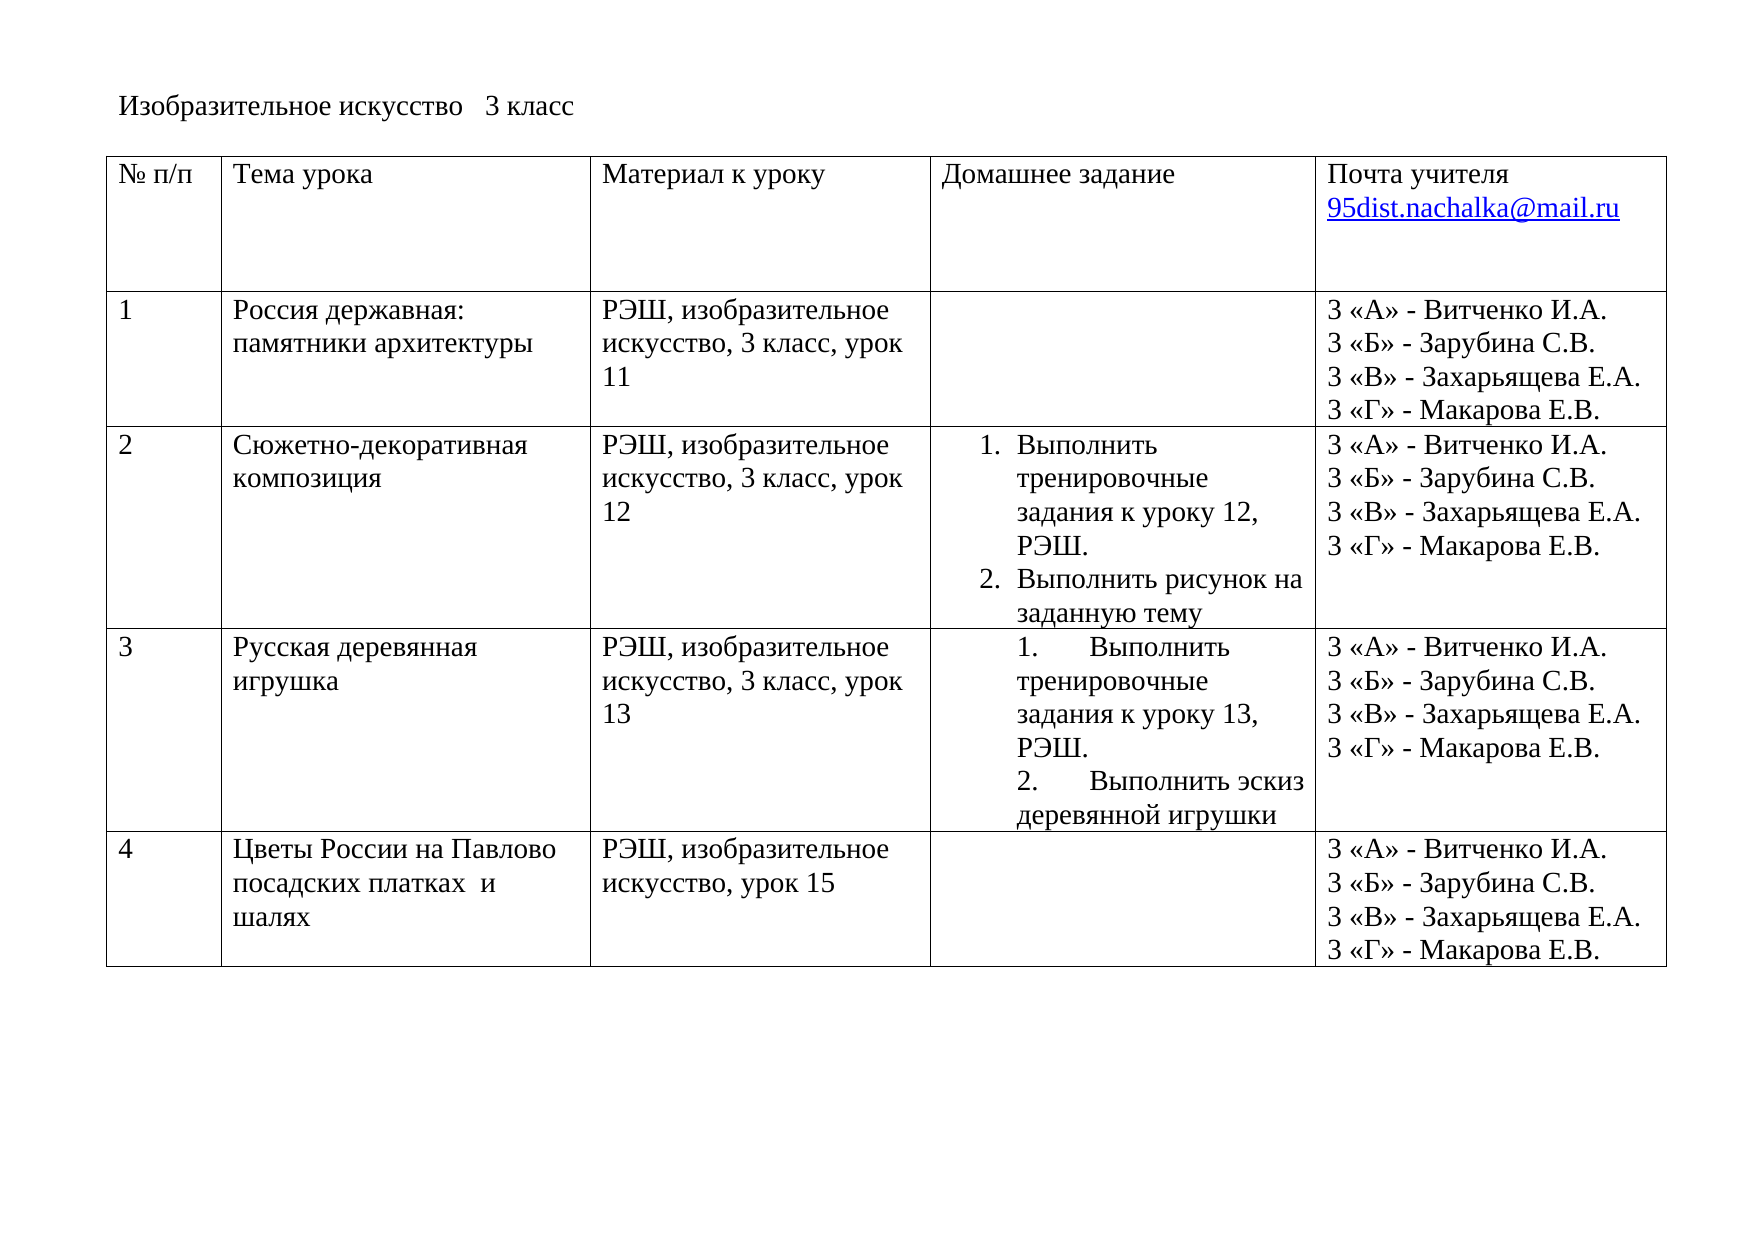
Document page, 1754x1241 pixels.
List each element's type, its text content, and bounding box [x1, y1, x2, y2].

table_cell 3 «А» - Витченко И.А. 3 «Б» - Зарубина С.В. 3 «В» - Захарьящева Е.А. 3 «Г» - Макарова Е.В. [1316, 292, 1666, 426]
table_cell 3 «А» - Витченко И.А. 3 «Б» - Зарубина С.В. 3 «В» - Захарьящева Е.А. 3 «Г» - Макарова Е.В. [1316, 427, 1666, 628]
table_cell [931, 292, 1315, 426]
table_header Материал к уроку [591, 157, 930, 291]
table_header Почта учителя 95dist.nachalka@mail.ru [1316, 157, 1666, 291]
table_cell Россия державная: памятники архитектуры [222, 292, 590, 426]
table_header Тема урока [222, 157, 590, 291]
table_cell Русская деревянная игрушка [222, 629, 590, 831]
table_cell [931, 832, 1315, 966]
table_cell Выполнить тренировочные задания к уроку 12, РЭШ. Выполнить рисунок на заданную тему [931, 427, 1315, 628]
text Изобразительное искусство 3 класс [118, 88, 1636, 122]
table_cell РЭШ, изобразительное искусство, урок 15 [591, 832, 930, 966]
table_header Домашнее задание [931, 157, 1315, 291]
table_cell 1. Выполнить тренировочные задания к уроку 13, РЭШ. 2. Выполнить эскиз деревянной игрушки [931, 629, 1315, 831]
table_cell РЭШ, изобразительное искусство, 3 класс, урок 13 [591, 629, 930, 831]
table_cell РЭШ, изобразительное искусство, 3 класс, урок 11 [591, 292, 930, 426]
table_cell 3 «А» - Витченко И.А. 3 «Б» - Зарубина С.В. 3 «В» - Захарьящева Е.А. 3 «Г» - Макарова Е.В. [1316, 832, 1666, 966]
table_cell 3 «А» - Витченко И.А. 3 «Б» - Зарубина С.В. 3 «В» - Захарьящева Е.А. 3 «Г» - Макарова Е.В. [1316, 629, 1666, 831]
table_header № п/п [107, 157, 221, 291]
table_cell РЭШ, изобразительное искусство, 3 класс, урок 12 [591, 427, 930, 628]
table_cell 3 [107, 629, 221, 831]
table_cell Сюжетно-декоративная композиция [222, 427, 590, 628]
table_cell Цветы России на Павлово посадских платках и шалях [222, 832, 590, 966]
table_cell 4 [107, 832, 221, 966]
table_cell 1 [107, 292, 221, 426]
table_cell 2 [107, 427, 221, 628]
